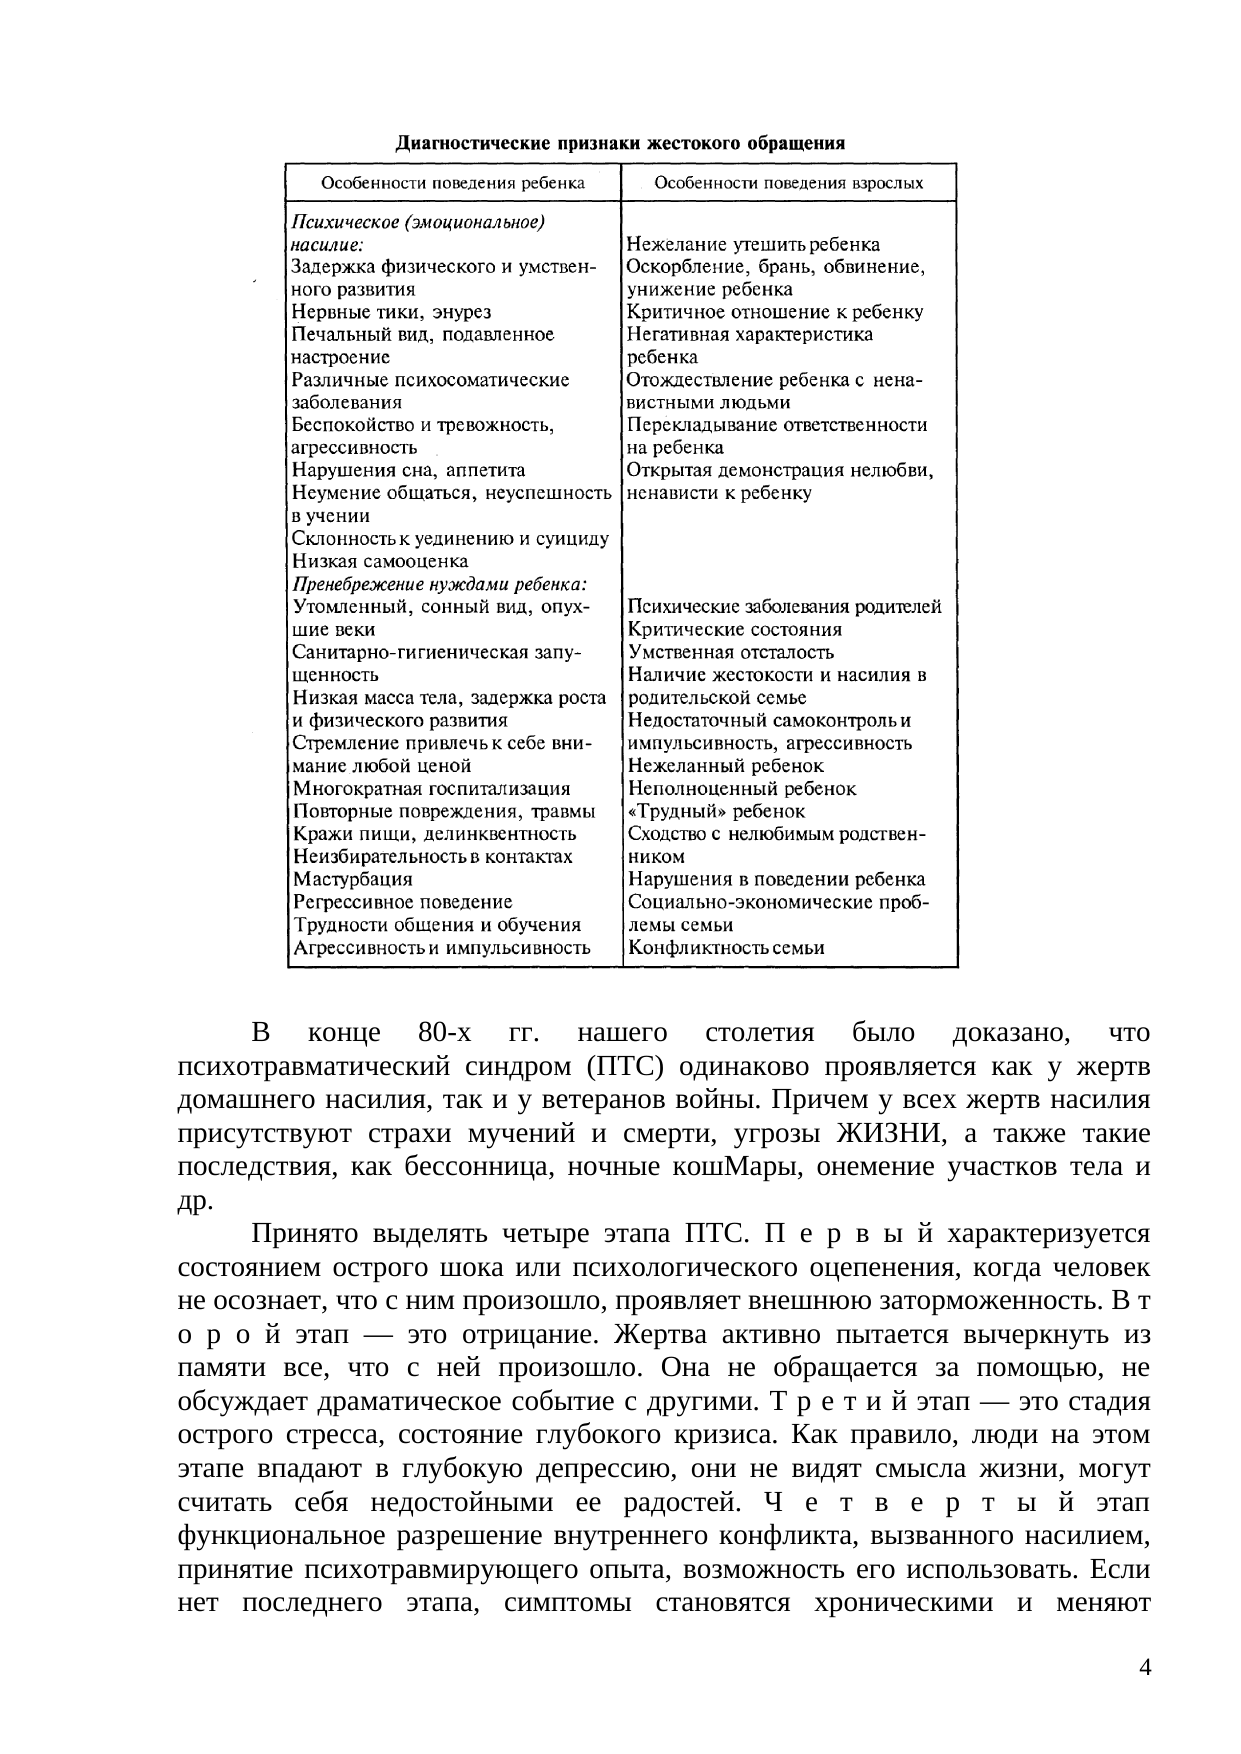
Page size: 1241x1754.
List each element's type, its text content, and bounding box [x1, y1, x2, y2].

text В конце 80-х гг. нашего столетия было доказано, что психотравматический синдром (ПТС) одинаково проявляется как у жертв домашнего насилия, так и у ветеранов войны. Причем у всех жертв насилия присутствуют страхи мучений и смерти, угрозы ЖИЗНИ, а также такие последствия, как бессонница, ночные кошМары, онемение участков тела и др. [177, 1014, 1152, 1215]
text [177, 1215, 1152, 1618]
picture [251, 118, 989, 981]
